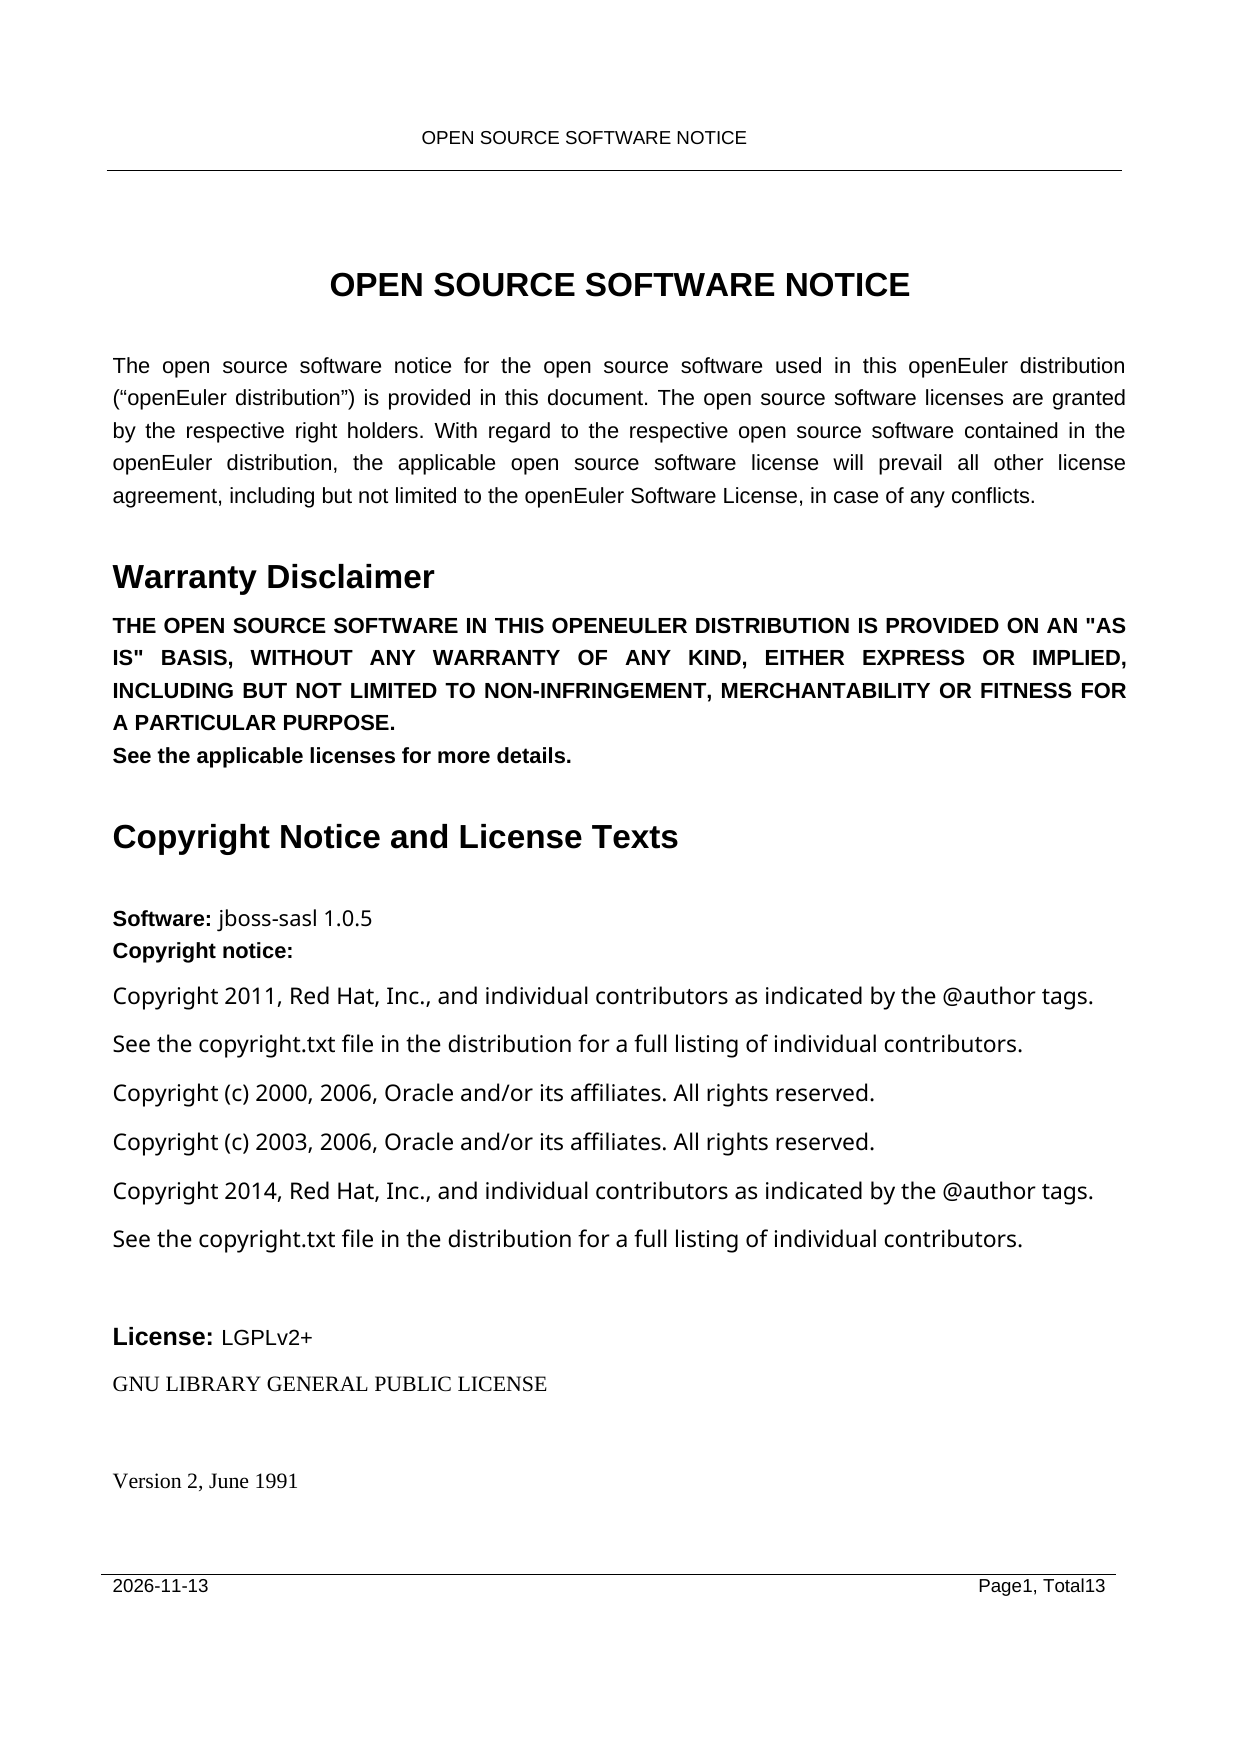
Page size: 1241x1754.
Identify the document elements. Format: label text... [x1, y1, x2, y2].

text Copyright notice: [112, 934, 1128, 966]
text OPEN SOURCE SOFTWARE NOTICE [112, 251, 1128, 316]
text The open source software notice for the open source software used in this openEuler distribution (“openEuler distribution”) is provided in this document. The open source software licenses are granted by the respective right holders. With regard to the respective open source software contained in the openEuler distribution, the applicable open source software license will prevail all other license agreement, including but not limited to the openEuler Software License, in case of any conflicts. [112, 349, 1128, 511]
text Copyright Notice and License Texts [112, 804, 1128, 869]
text Software: jboss-sasl 1.0.5 [112, 901, 1128, 934]
text License: LGPLv2+ [112, 1320, 1128, 1353]
text Warranty Disclaimer [112, 544, 1128, 609]
text THE OPEN SOURCE SOFTWARE IN THIS OPENEULER DISTRIBUTION IS PROVIDED ON AN "AS IS" BASIS, WITHOUT ANY WARRANTY OF ANY KIND, EITHER EXPRESS OR IMPLIED, INCLUDING BUT NOT LIMITED TO NON-INFRINGEMENT, MERCHANTABILITY OR FITNESS FOR A PARTICULAR PURPOSE. See the applicable licenses for more details. [112, 609, 1128, 771]
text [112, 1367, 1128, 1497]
text Copyright 2011, Red Hat, Inc., and individual contributors as indicated by the @author tags. See the copyright.txt file in the distribution for a full listing of individual contributors. Copyright (c) 2000, 2006, Oracle and/or its affiliates. All rights reserved. Copyright (c) 2003, 2006, Oracle and/or its affiliates. All rights reserved. Copyright 2014, Red Hat, Inc., and individual contributors as indicated by the @author tags. See the copyright.txt file in the distribution for a full listing of individual contributors. [112, 979, 1128, 1304]
